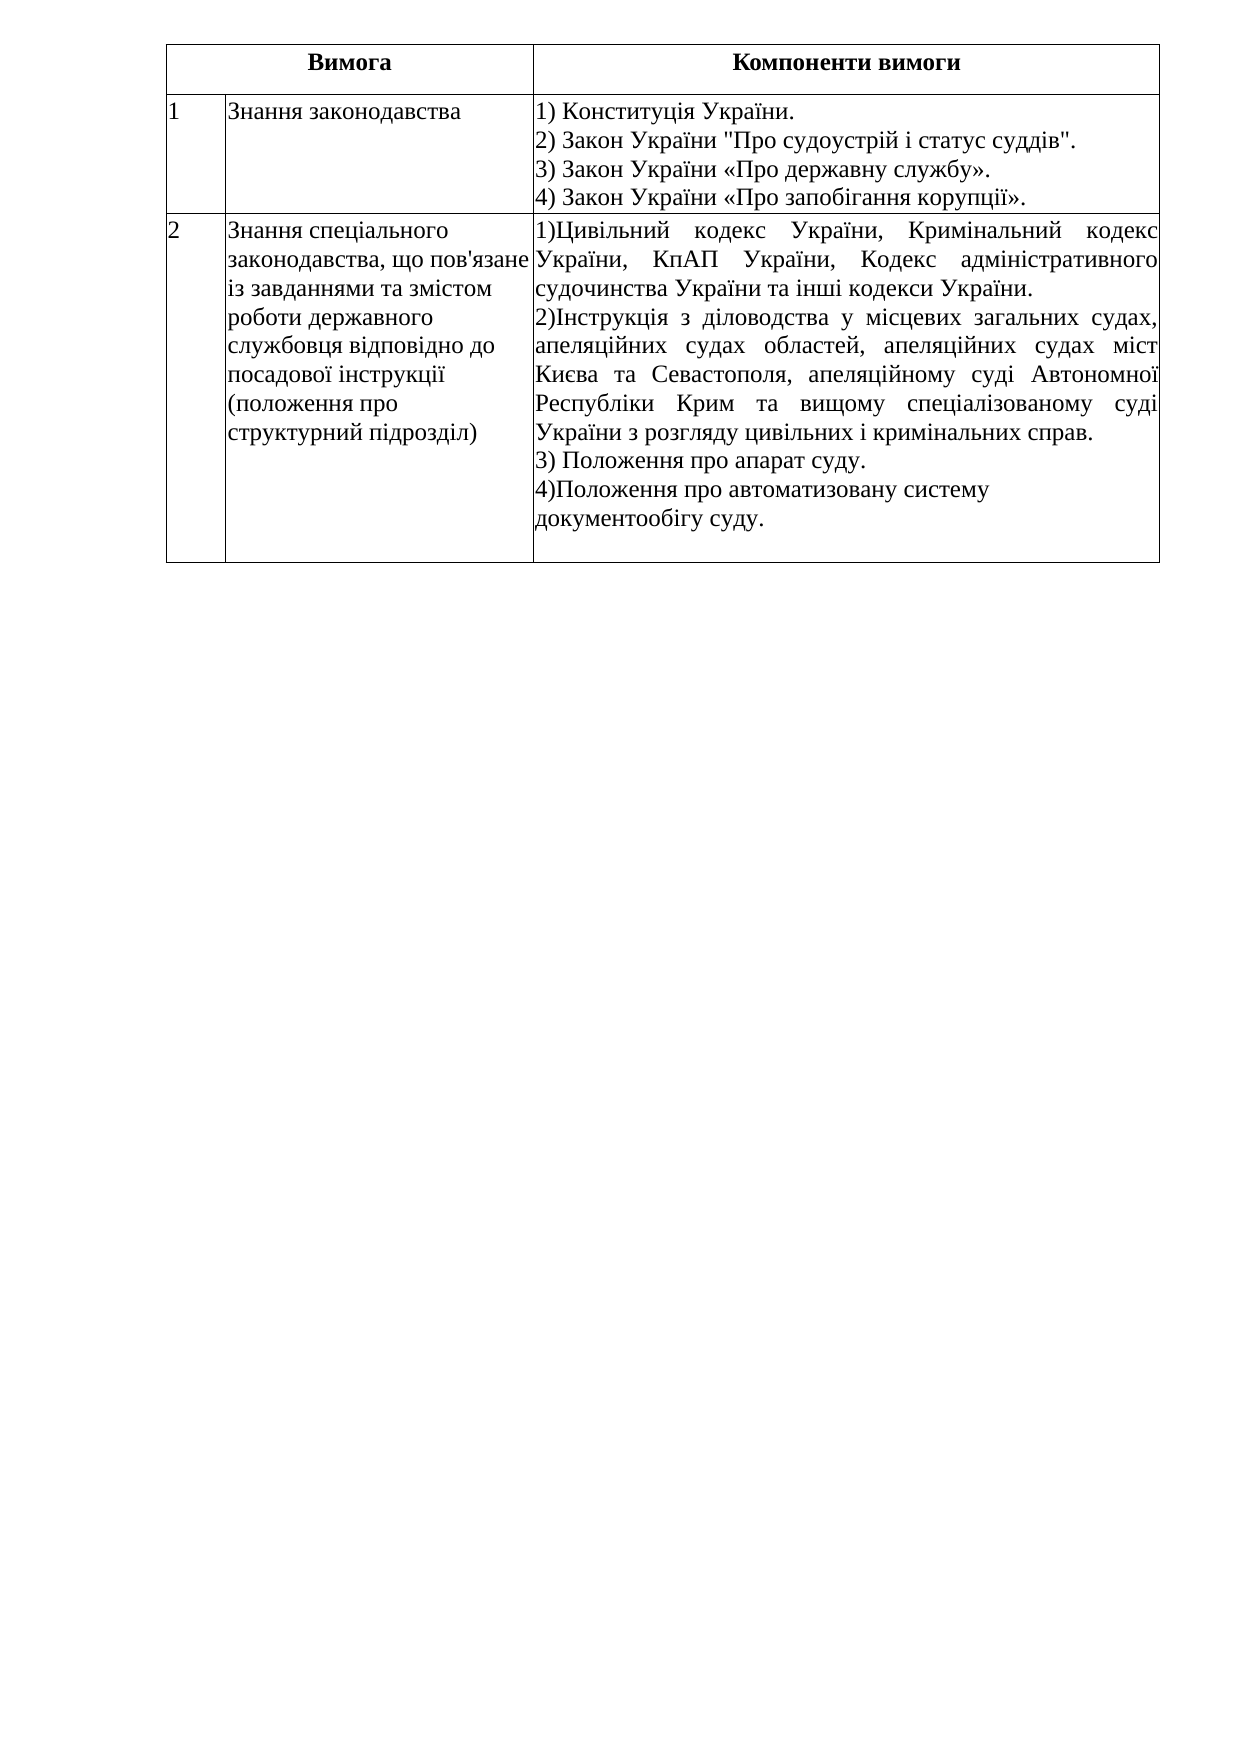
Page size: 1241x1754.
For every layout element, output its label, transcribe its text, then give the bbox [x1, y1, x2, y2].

table_cell Знання спеціального законодавства, що пов'язане із завданнями та змістом роботи державного службовця відповідно до посадової інструкції (положення про структурний підрозділ) [226, 214, 533, 562]
table_cell Вимога [167, 45, 533, 94]
table_cell 1) Конституція України. 2) Закон України "Про судоустрій і статус суддів". 3) Закон України «Про державну службу». 4) Закон України «Про запобігання корупції». [534, 95, 1159, 213]
table_cell Компоненти вимоги [534, 45, 1159, 94]
table_cell 1 [167, 95, 225, 213]
table_cell 2 [167, 214, 225, 562]
table_cell Знання законодавства [226, 95, 533, 213]
table_cell 1)Цивільний кодекс України, Кримінальний кодекс України, КпАП України, Кодекс адміністративного судочинства України та інші кодекси України. 2)Інструкція з діловодства у місцевих загальних судах, апеляційних судах областей, апеляційних судах міст Києва та Севастополя, апеляційному суді Автономної Республіки Крим та вищому спеціалізованому суді України з розгляду цивільних і кримінальних справ. 3) Положення про апарат суду. 4)Положення про автоматизовану систему документообігу суду. [534, 214, 1159, 562]
